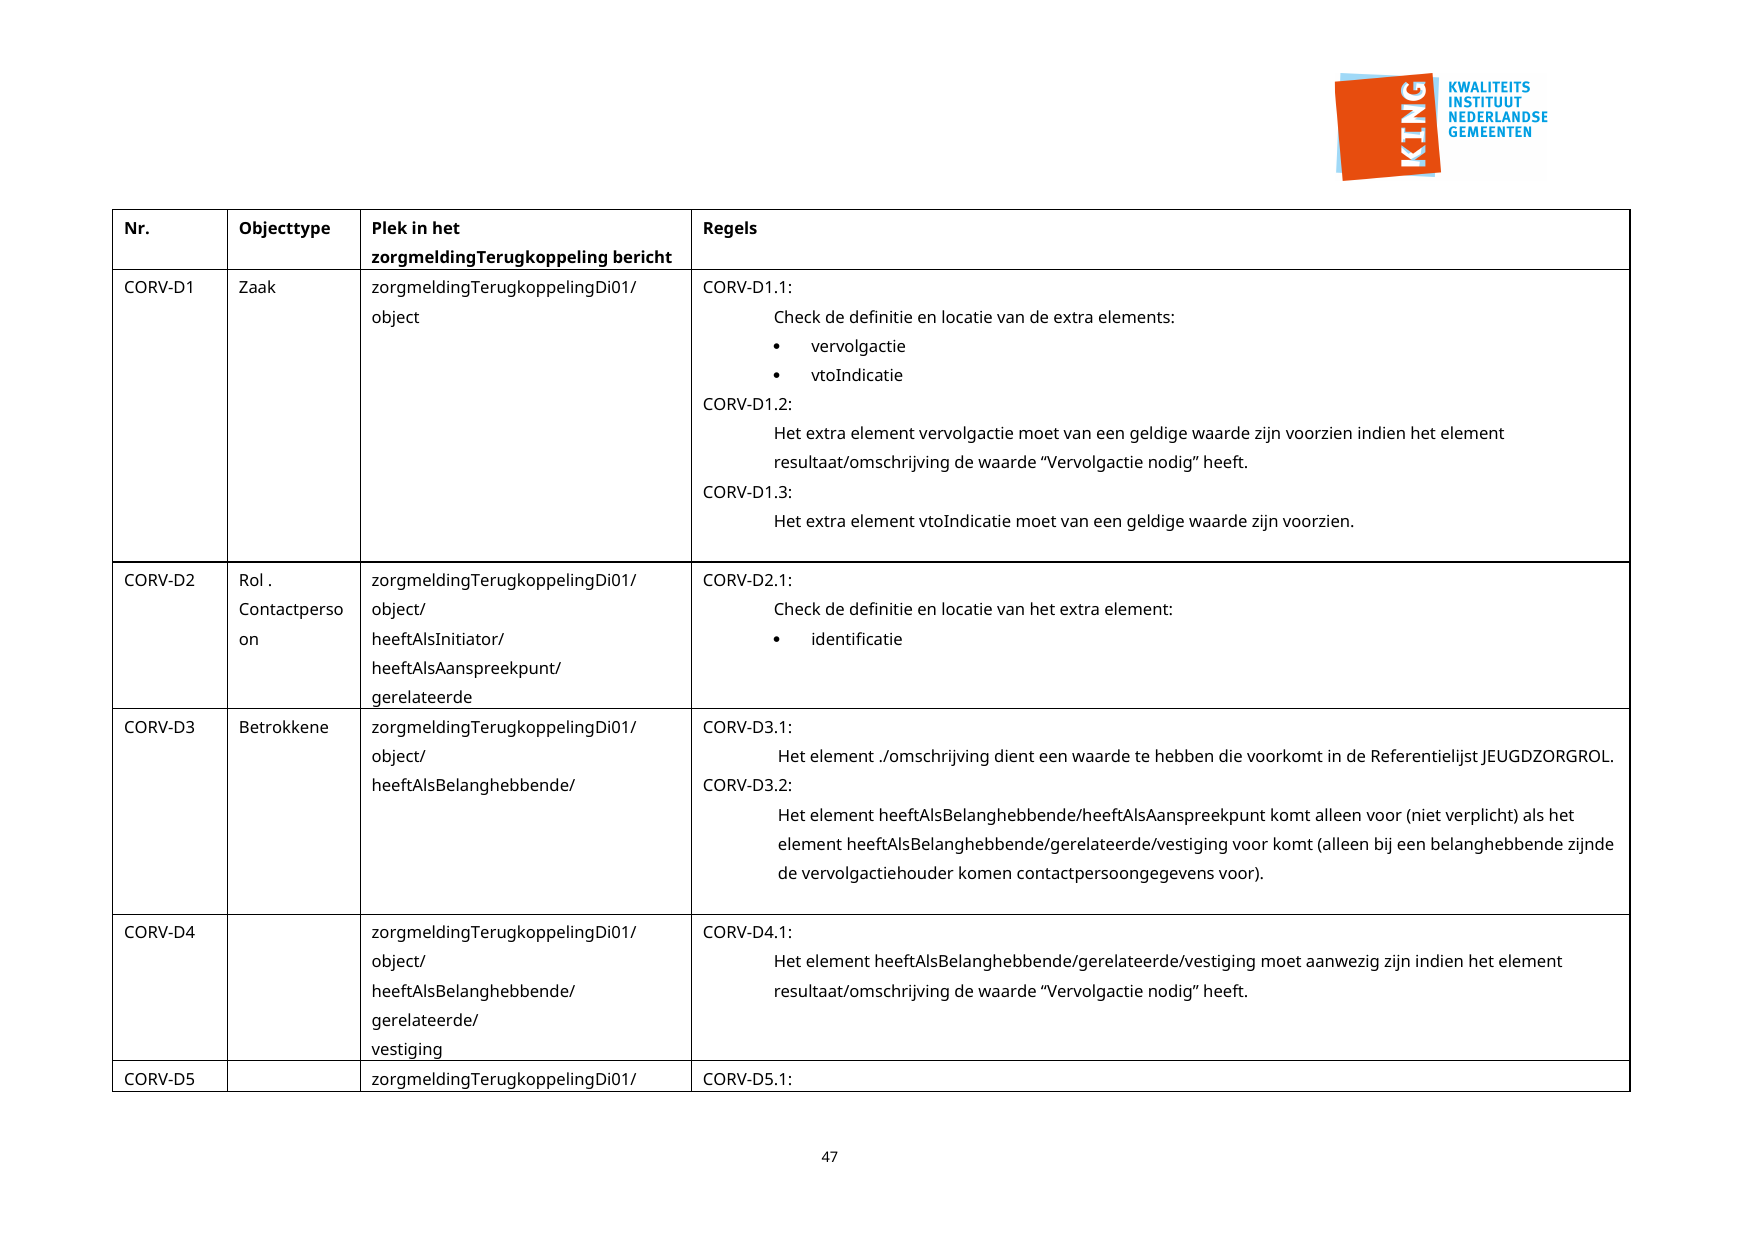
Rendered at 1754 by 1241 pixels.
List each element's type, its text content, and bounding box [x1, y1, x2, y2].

table_cell CORV-D1.1: Check de definitie en locatie van de extra elements: vervolgactie vtoIndicatie CORV-D1.2: Het extra element vervolgactie moet van een geldige waarde zijn voorzien indien het element resultaat/omschrijving de waarde “Vervolgactie nodig” heeft. CORV-D1.3: Het extra element vtoIndicatie moet van een geldige waarde zijn voorzien. [692, 270, 1629, 561]
table_cell CORV-D2.1: Check de definitie en locatie van het extra element: identificatie [692, 563, 1629, 708]
table_cell zorgmeldingTerugkoppelingDi01/ object [361, 270, 691, 561]
table_header Objecttype [228, 210, 360, 269]
picture [1334, 73, 1548, 181]
table_cell zorgmeldingTerugkoppelingDi01/ object/ heeftAlsInitiator/ heeftAlsAanspreekpunt/ gerelateerde [361, 563, 691, 708]
table_cell Rol . Contactpersoon [228, 563, 360, 708]
table_cell zorgmeldingTerugkoppelingDi01/ object/ heeftAlsBelanghebbende/ [361, 709, 691, 913]
table_cell CORV-D3.1: Het element ./omschrijving dient een waarde te hebben die voorkomt in de Referentielijst JEUGDZORGROL. CORV-D3.2: Het element heeftAlsBelanghebbende/heeftAlsAanspreekpunt komt alleen voor (niet verplicht) als het element heeftAlsBelanghebbende/gerelateerde/vestiging voor komt (alleen bij een belanghebbende zijnde de vervolgactiehouder komen contactpersoongegevens voor). [692, 709, 1629, 913]
table_cell [228, 1061, 360, 1091]
table_cell CORV-D3 [113, 709, 227, 913]
table_cell zorgmeldingTerugkoppelingDi01/ object/ heeftAlsBelanghebbende/ gerelateerde/ vestiging [361, 915, 691, 1060]
table_cell CORV-D1 [113, 270, 227, 561]
table_cell Betrokkene [228, 709, 360, 913]
table_cell [228, 915, 360, 1060]
table_cell zorgmeldingTerugkoppelingDi01/ object/ heeftAlsBelanghebbende/ gerelateerde/ natuurlijkPersoon [361, 1061, 691, 1091]
table_header Nr. [113, 210, 227, 269]
table_header Plek in het zorgmeldingTerugkoppeling bericht [361, 210, 691, 269]
table_cell CORV-D5 [113, 1061, 227, 1091]
table_cell Zaak [228, 270, 360, 561]
table_cell CORV-D4.1: Het element heeftAlsBelanghebbende/gerelateerde/vestiging moet aanwezig zijn indien het element resultaat/omschrijving de waarde “Vervolgactie nodig” heeft. [692, 915, 1629, 1060]
table_header Regels [692, 210, 1629, 269]
table_cell CORV-D2 [113, 563, 227, 708]
table_cell CORV-D4 [113, 915, 227, 1060]
